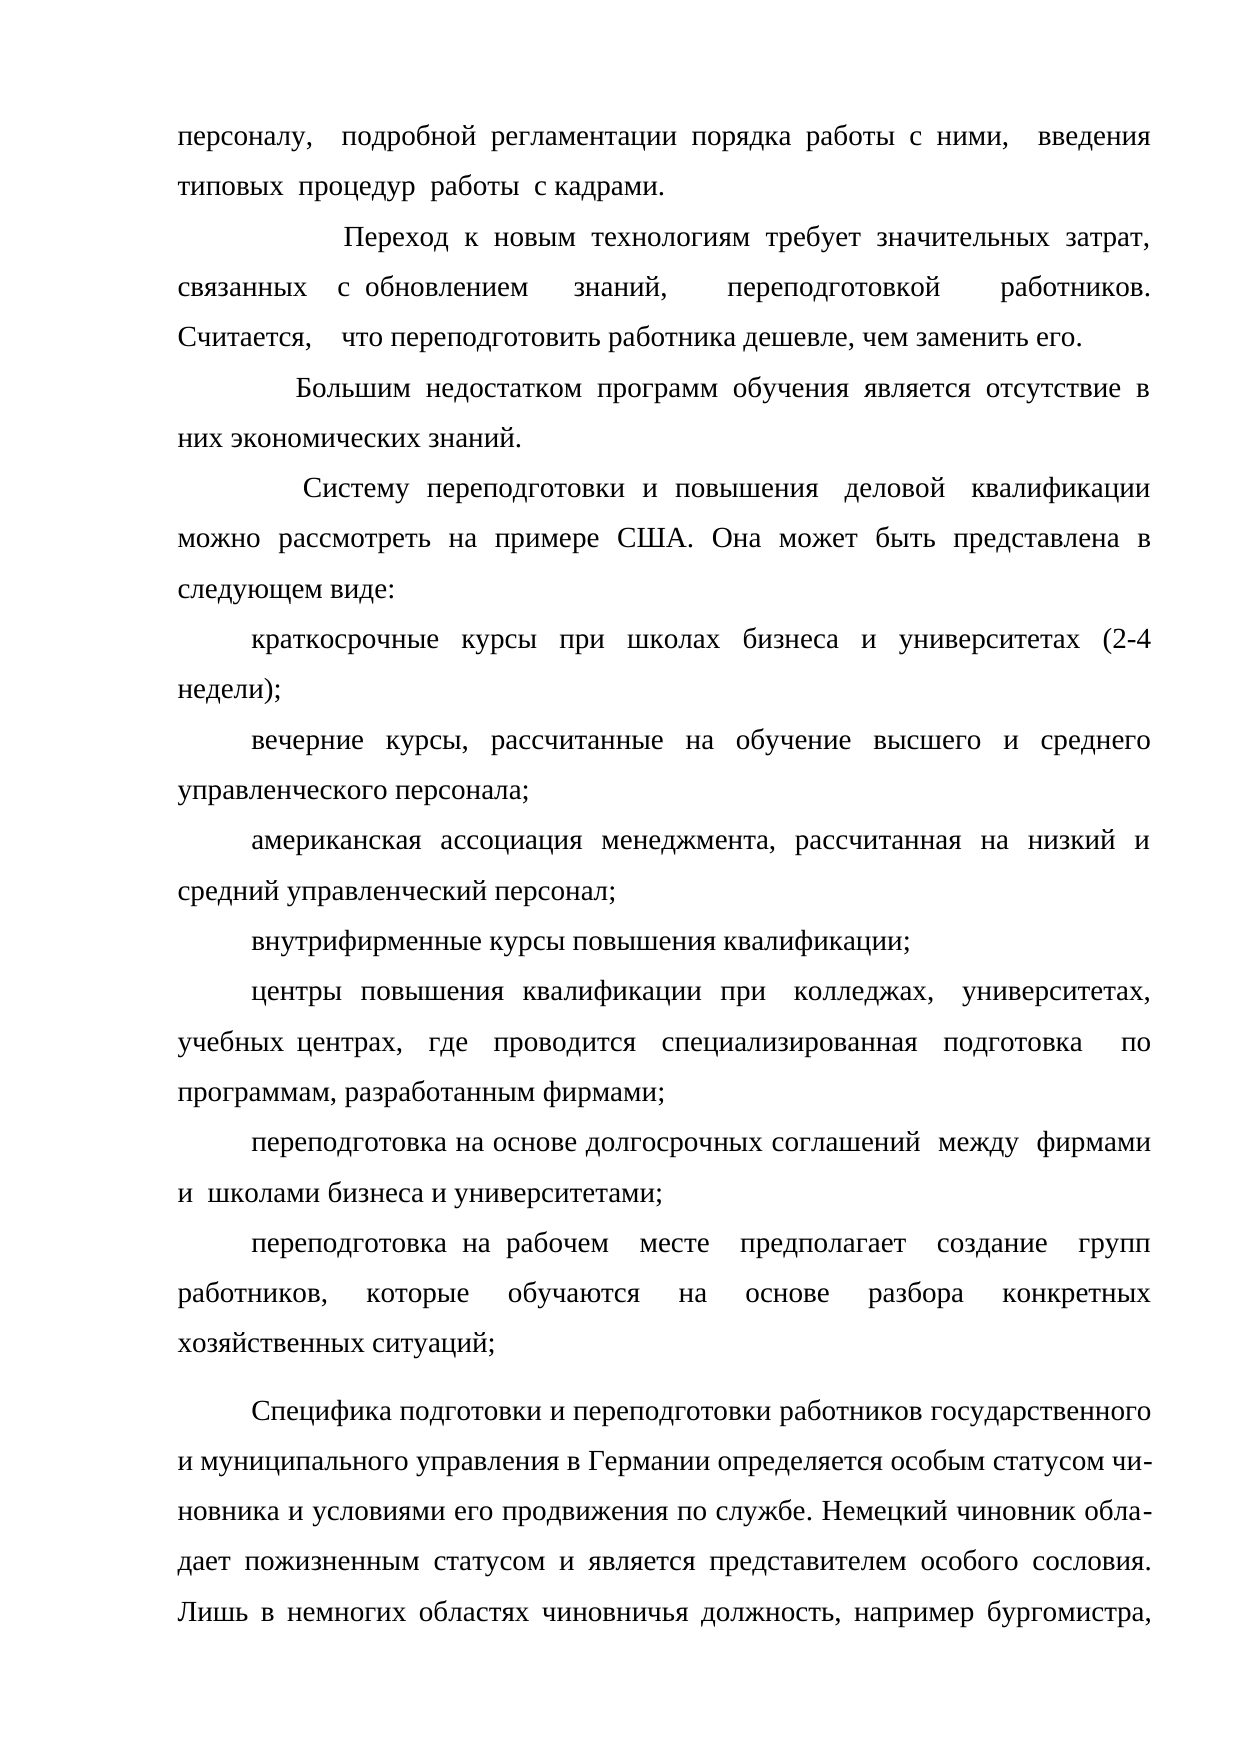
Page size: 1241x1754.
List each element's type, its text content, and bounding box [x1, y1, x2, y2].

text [177, 118, 1152, 202]
text переподготовка на основе долгосрочных соглашений между фирмами и школами бизнеса и университетами; [177, 1124, 1152, 1208]
text переподготовка на рабочем месте предполагает создание групп работников, которые обучаются на основе разбора конкретных хозяйственных ситуаций; [177, 1225, 1152, 1359]
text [177, 1393, 1152, 1627]
text американская ассоциация менеджмента, рассчитанная на низкий и средний управленческий персонал; [177, 822, 1152, 906]
text внутрифирменные курсы повышения квалификации; [177, 923, 1152, 957]
text Переход к новым технологиям требует значительных затрат, связанных с обновлением знаний, переподготовкой работников. Считается, что переподготовить работника дешевле, чем заменить его. [177, 219, 1152, 353]
text Большим недостатком программ обучения является отсутствие в них экономических знаний. [177, 370, 1152, 453]
text центры повышения квалификации при колледжах, университетах, учебных центрах, где проводится специализированная подготовка по программам, разработанным фирмами; [177, 973, 1152, 1108]
text вечерние курсы, рассчитанные на обучение высшего и среднего управленческого персонала; [177, 722, 1152, 806]
text Систему переподготовки и повышения деловой квалификации можно рассмотреть на примере США. Она может быть представлена в следующем виде: [177, 470, 1152, 604]
text краткосрочные курсы при школах бизнеса и университетах (2-4 недели); [177, 621, 1152, 705]
